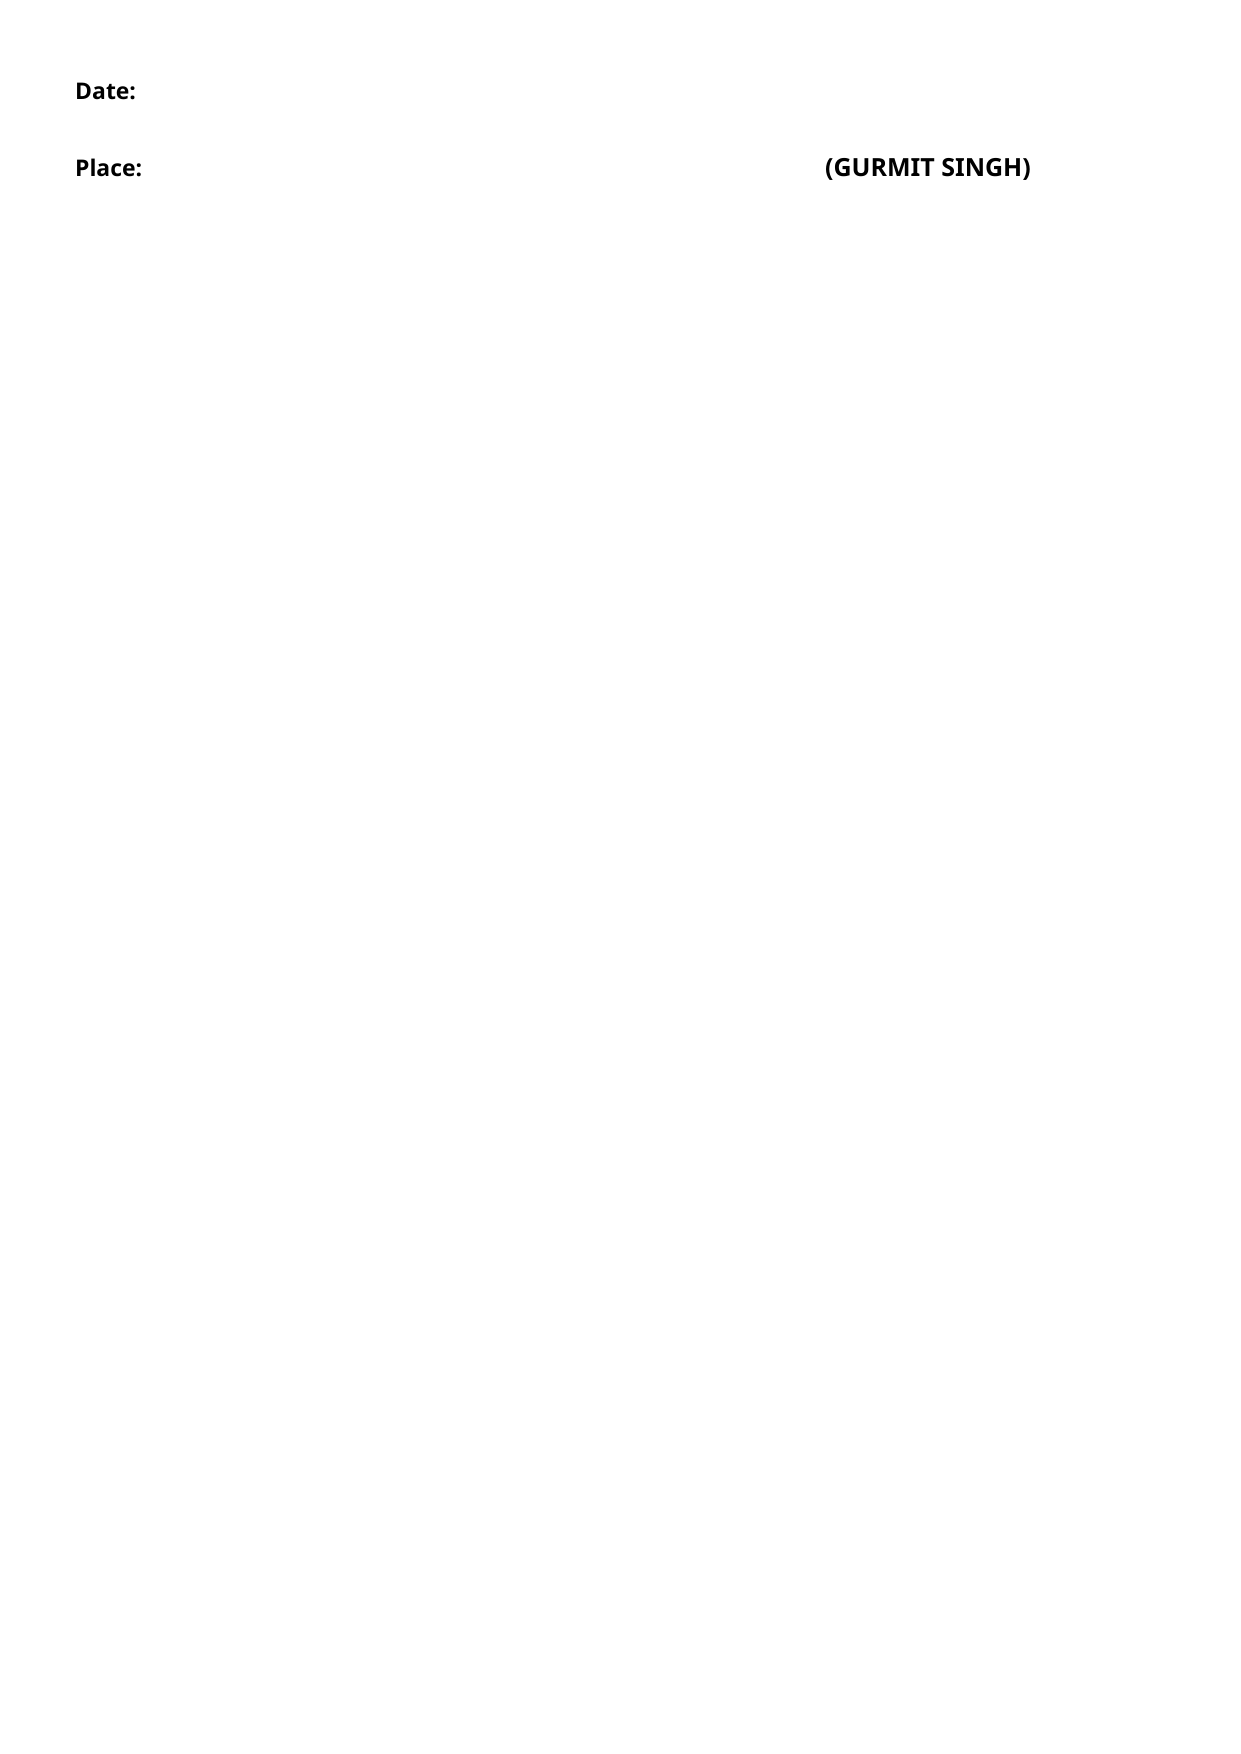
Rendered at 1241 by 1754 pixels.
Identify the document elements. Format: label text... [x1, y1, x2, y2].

text Place: (GURMIT SINGH) [75, 150, 1172, 184]
text Date: [75, 75, 1172, 137]
